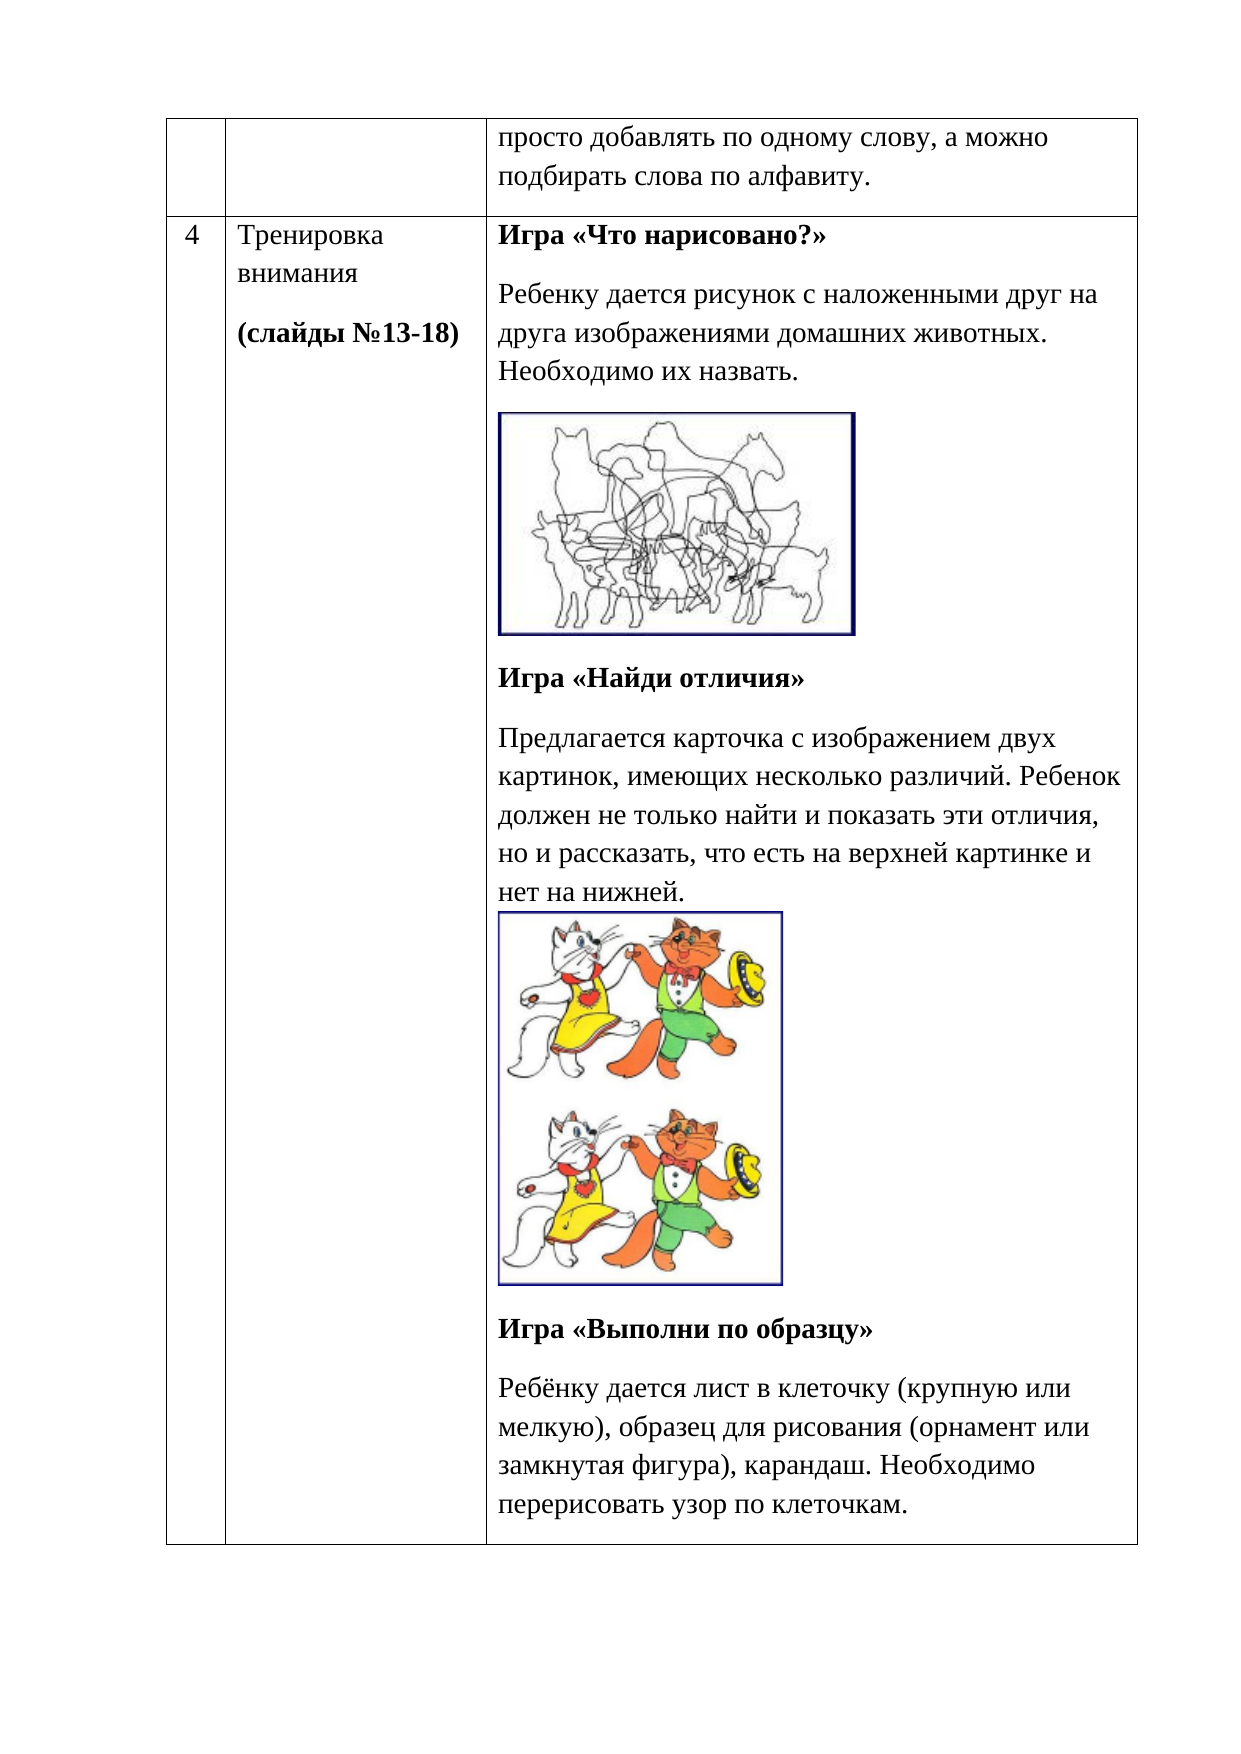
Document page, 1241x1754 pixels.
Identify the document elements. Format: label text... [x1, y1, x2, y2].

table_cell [487, 217, 1137, 1544]
table_cell 3 [167, 119, 225, 216]
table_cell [487, 119, 1137, 216]
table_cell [226, 217, 486, 1544]
table_cell 4 [167, 217, 225, 1544]
picture [497, 412, 856, 636]
picture [497, 911, 784, 1286]
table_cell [226, 119, 486, 216]
